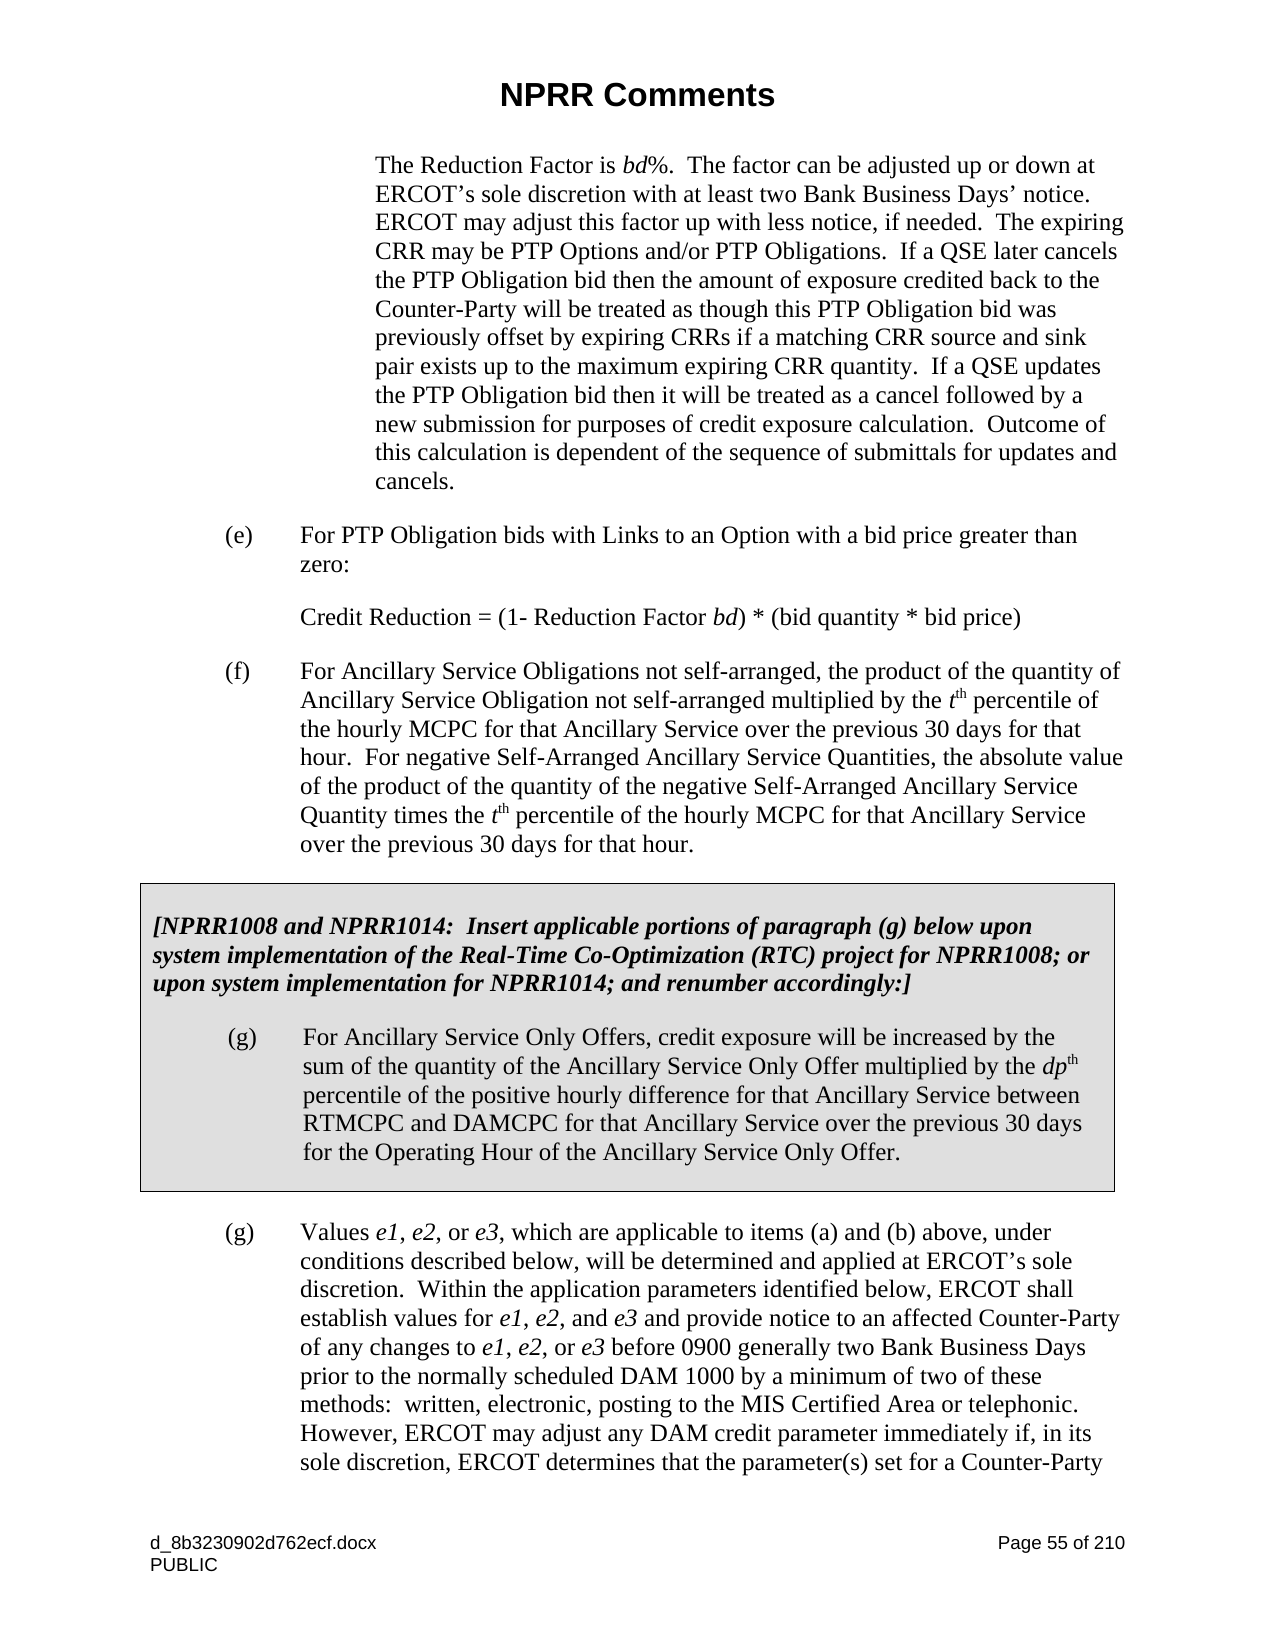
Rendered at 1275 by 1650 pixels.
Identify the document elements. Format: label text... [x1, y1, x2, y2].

text (e) For PTP Obligation bids with Links to an Option with a bid price greater than zero: [225, 520, 1125, 577]
table_header [NPRR1008 and NPRR1014: Insert applicable portions of paragraph (g) below upon system implementation of the Real-Time Co-Optimization (RTC) project for NPRR1008; or upon system implementation for NPRR1014; and renumber accordingly:] (g) For Ancillary Service Only Offers, credit exposure will be increased by the sum of the quantity of the Ancillary Service Only Offer multiplied by the dpth percentile of the positive hourly difference for that Ancillary Service between RTMCPC and DAMCPC for that Ancillary Service over the previous 30 days for the Operating Hour of the Ancillary Service Only Offer. [141, 884, 1114, 1191]
text (f) For Ancillary Service Obligations not self-arranged, the product of the quantity of Ancillary Service Obligation not self-arranged multiplied by the tth percentile of the hourly MCPC for that Ancillary Service over the previous 30 days for that hour. For negative Self-Arranged Ancillary Service Quantities, the absolute value of the product of the quantity of the negative Self-Arranged Ancillary Service Quantity times the tth percentile of the hourly MCPC for that Ancillary Service over the previous 30 days for that hour. [225, 656, 1125, 857]
text The Reduction Factor is bd%. The factor can be adjusted up or down at ERCOT’s sole discretion with at least two Bank Business Days’ notice. ERCOT may adjust this factor up with less notice, if needed. The expiring CRR may be PTP Options and/or PTP Obligations. If a QSE later cancels the PTP Obligation bid then the amount of exposure credited back to the Counter-Party will be treated as though this PTP Obligation bid was previously offset by expiring CRRs if a matching CRR source and sink pair exists up to the maximum expiring CRR quantity. If a QSE updates the PTP Obligation bid then it will be treated as a cancel followed by a new submission for purposes of credit exposure calculation. Outcome of this calculation is dependent of the sequence of submittals for updates and cancels. [375, 150, 1125, 495]
text Credit Reduction = (1- Reduction Factor bd) * (bid quantity * bid price) [300, 602, 1125, 631]
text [225, 1217, 1125, 1476]
